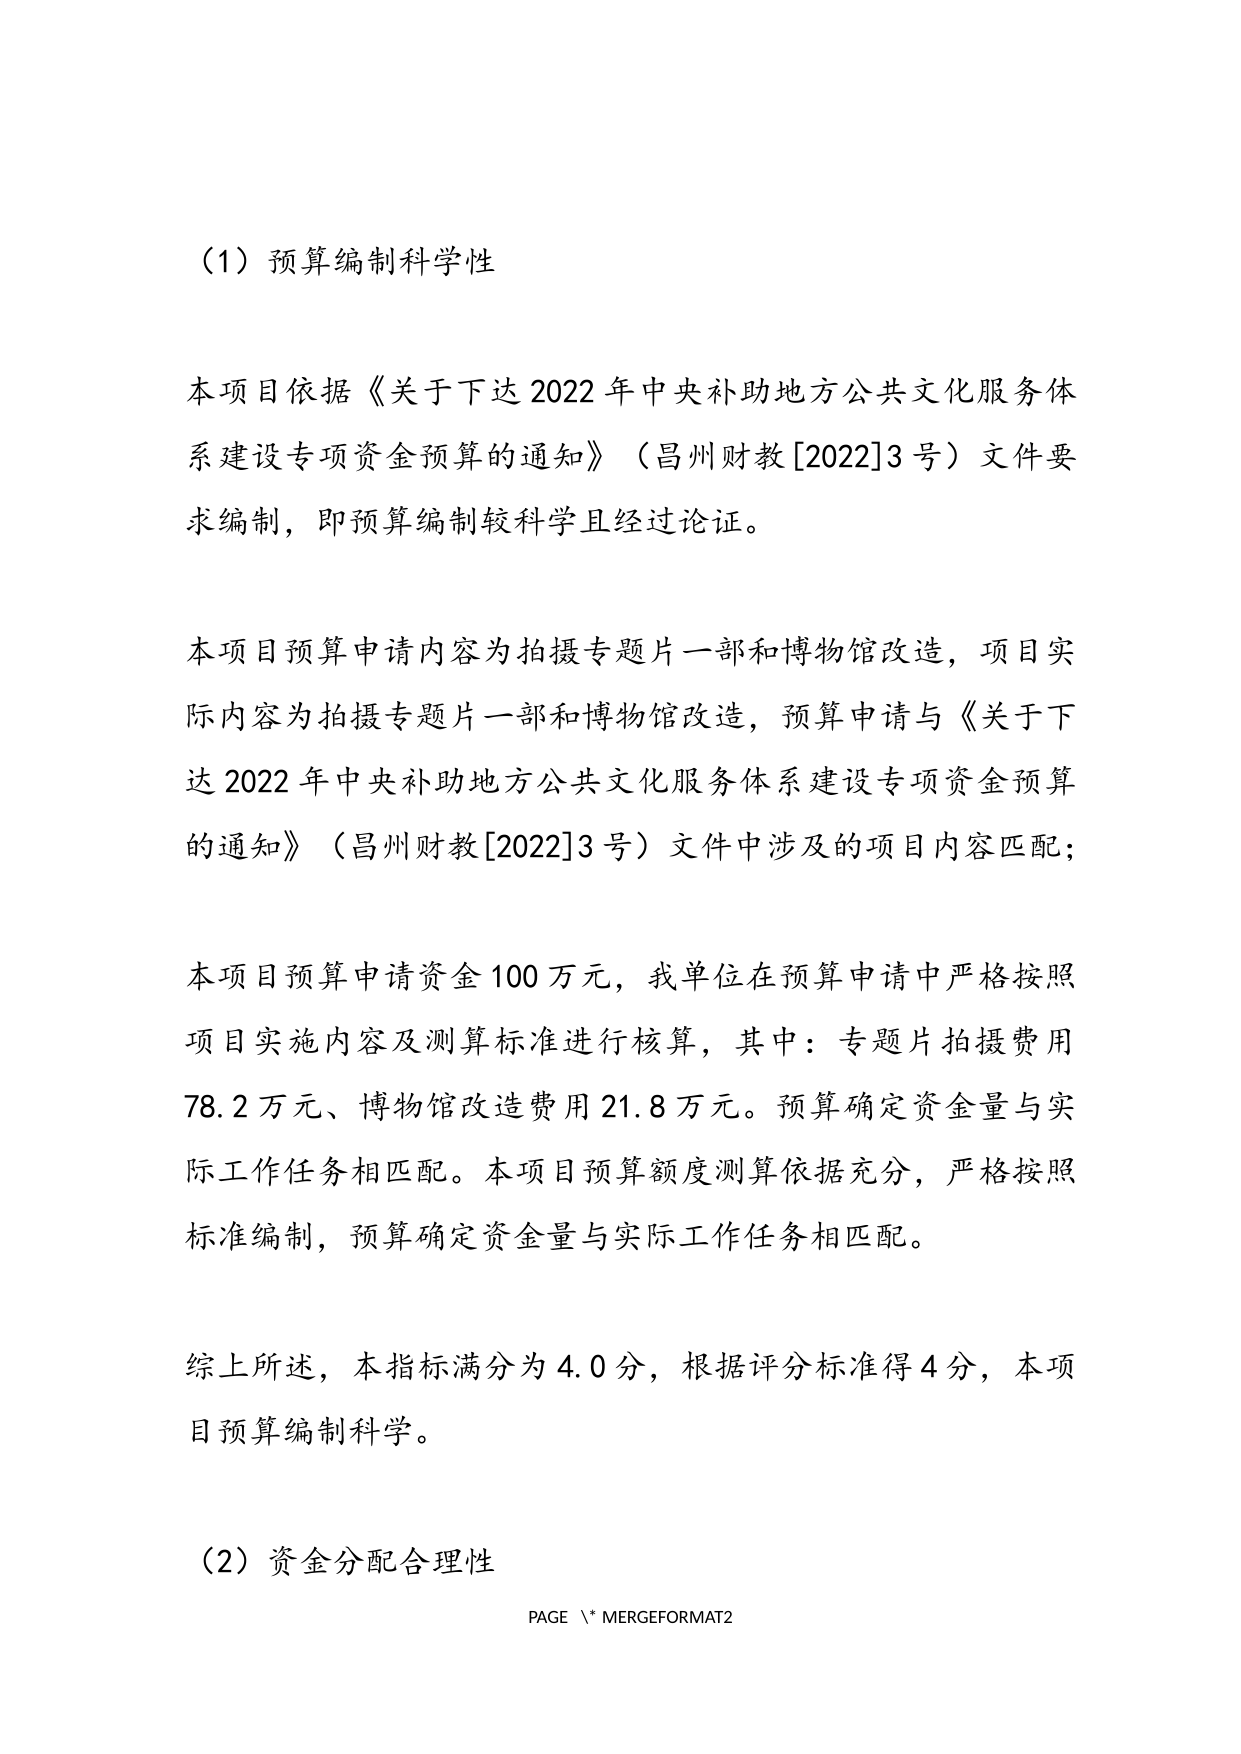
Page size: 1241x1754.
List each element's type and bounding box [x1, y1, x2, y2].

text [183, 162, 1078, 1592]
